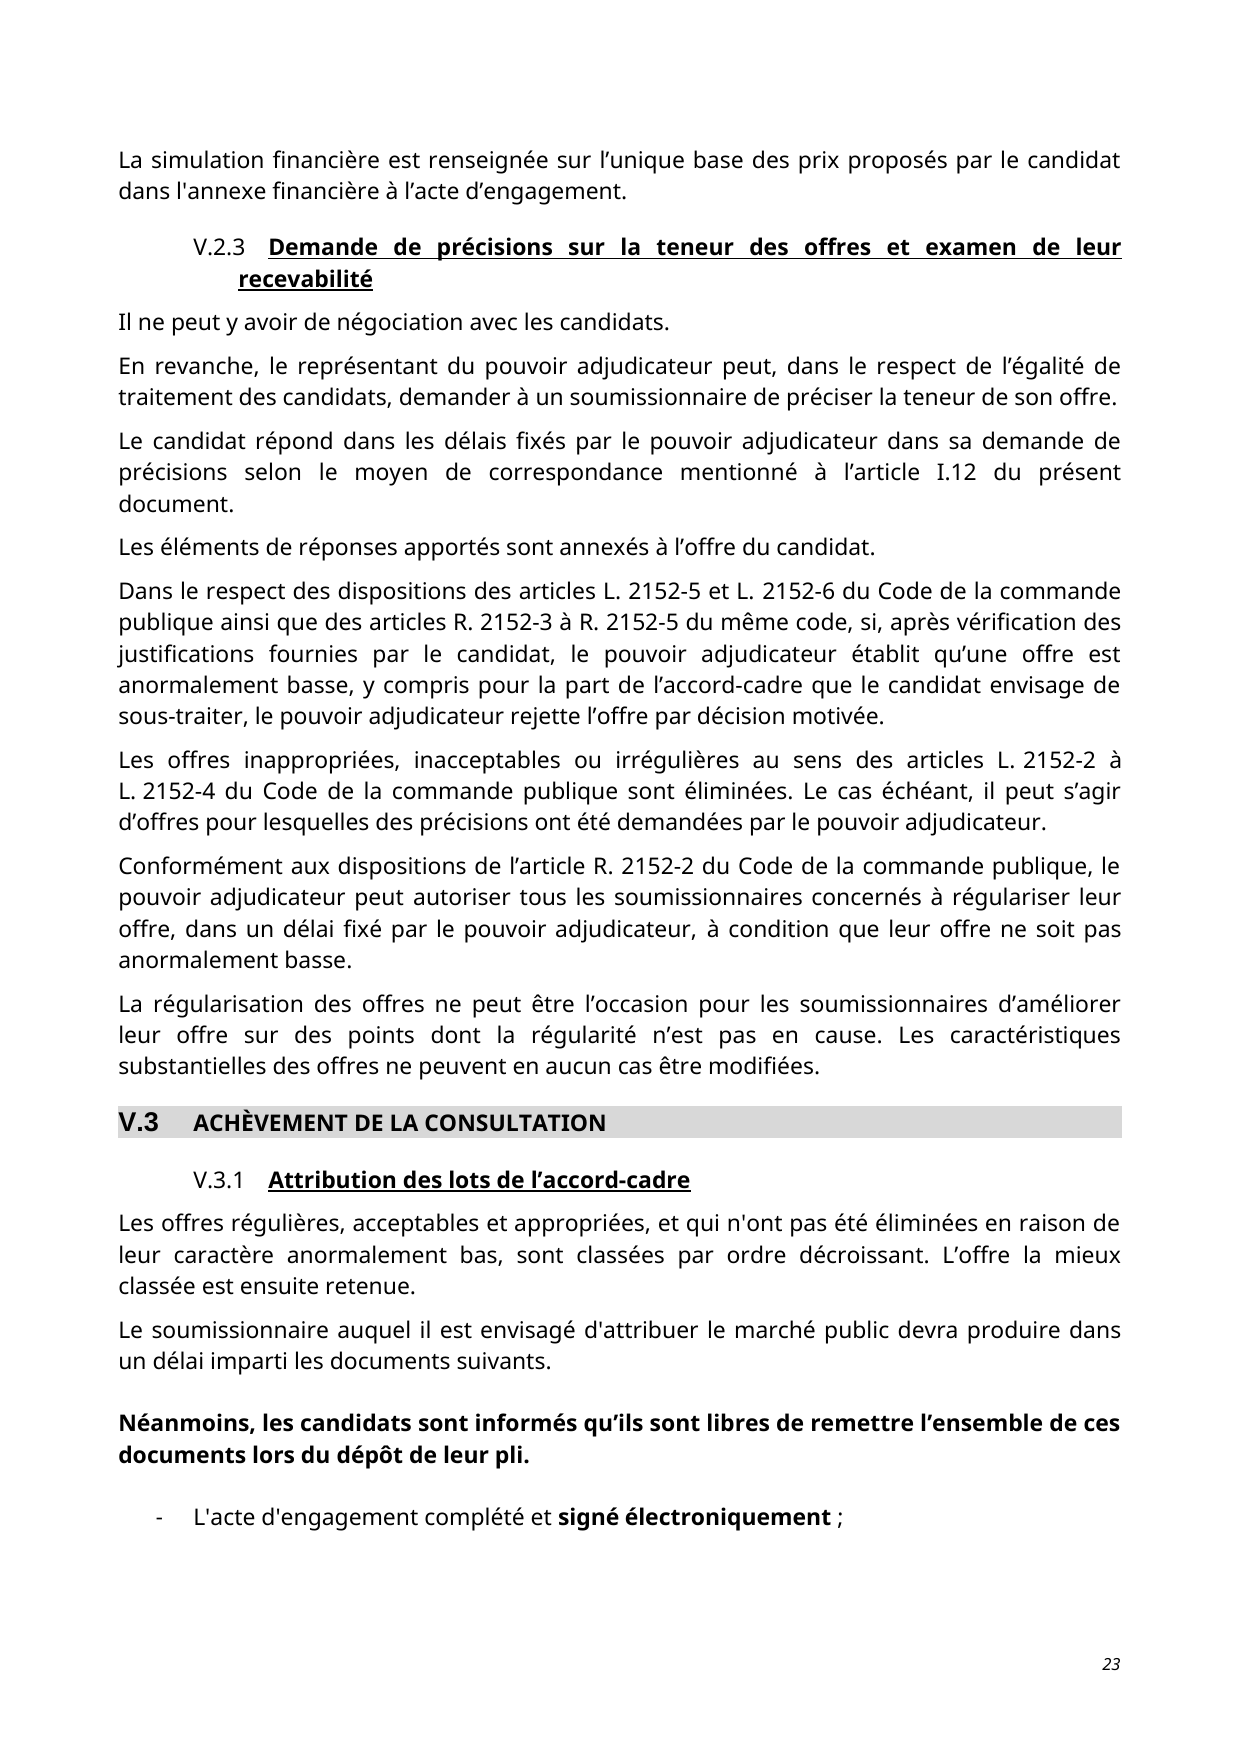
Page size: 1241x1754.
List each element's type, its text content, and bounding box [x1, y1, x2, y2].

text Il ne peut y avoir de négociation avec les candidats. [118, 306, 1122, 338]
text Les offres inappropriées, inacceptables ou irrégulières au sens des articles L. 2152-2 à L. 2152-4 du Code de la commande publique sont éliminées. Le cas échéant, il peut s’agir d’offres pour lesquelles des précisions ont été demandées par le pouvoir adjudicateur. [118, 744, 1122, 838]
text Néanmoins, les candidats sont informés qu’ils sont libres de remettre l’ensemble de ces documents lors du dépôt de leur pli. [118, 1407, 1122, 1470]
text Le candidat répond dans les délais fixés par le pouvoir adjudicateur dans sa demande de précisions selon le moyen de correspondance mentionné à l’article I.12 du présent document. [118, 425, 1122, 519]
text Dans le respect des dispositions des articles L. 2152-5 et L. 2152-6 du Code de la commande publique ainsi que des articles R. 2152-3 à R. 2152-5 du même code, si, après vérification des justifications fournies par le candidat, le pouvoir adjudicateur établit qu’une offre est anormalement basse, y compris pour la part de l’accord-cadre que le candidat envisage de sous-traiter, le pouvoir adjudicateur rejette l’offre par décision motivée. [118, 575, 1122, 731]
text En revanche, le représentant du pouvoir adjudicateur peut, dans le respect de l’égalité de traitement des candidats, demander à un soumissionnaire de préciser la teneur de son offre. [118, 350, 1122, 413]
text La simulation financière est renseignée sur l’unique base des prix proposés par le candidat dans l'annexe financière à l’acte d’engagement. [118, 144, 1122, 206]
text Les offres régulières, acceptables et appropriées, et qui n'ont pas été éliminées en raison de leur caractère anormalement bas, sont classées par ordre décroissant. L’offre la mieux classée est ensuite retenue. [118, 1207, 1122, 1301]
subtitle Achèvement de la consultation [118, 1106, 1122, 1138]
text Les éléments de réponses apportés sont annexés à l’offre du candidat. [118, 531, 1122, 563]
subtitle Attribution des lots de l’accord-cadre [193, 1163, 1122, 1195]
text La régularisation des offres ne peut être l’occasion pour les soumissionnaires d’améliorer leur offre sur des points dont la régularité n’est pas en cause. Les caractéristiques substantielles des offres ne peuvent en aucun cas être modifiées. [118, 988, 1122, 1081]
subtitle Demande de précisions sur la teneur des offres et examen de leur recevabilité [193, 231, 1122, 294]
list L'acte d'engagement complété et signé électroniquement ; [156, 1501, 1122, 1532]
text Conformément aux dispositions de l’article R. 2152-2 du Code de la commande publique, le pouvoir adjudicateur peut autoriser tous les soumissionnaires concernés à régulariser leur offre, dans un délai fixé par le pouvoir adjudicateur, à condition que leur offre ne soit pas anormalement basse. [118, 850, 1122, 975]
text Le soumissionnaire auquel il est envisagé d'attribuer le marché public devra produire dans un délai imparti les documents suivants. [118, 1313, 1122, 1376]
